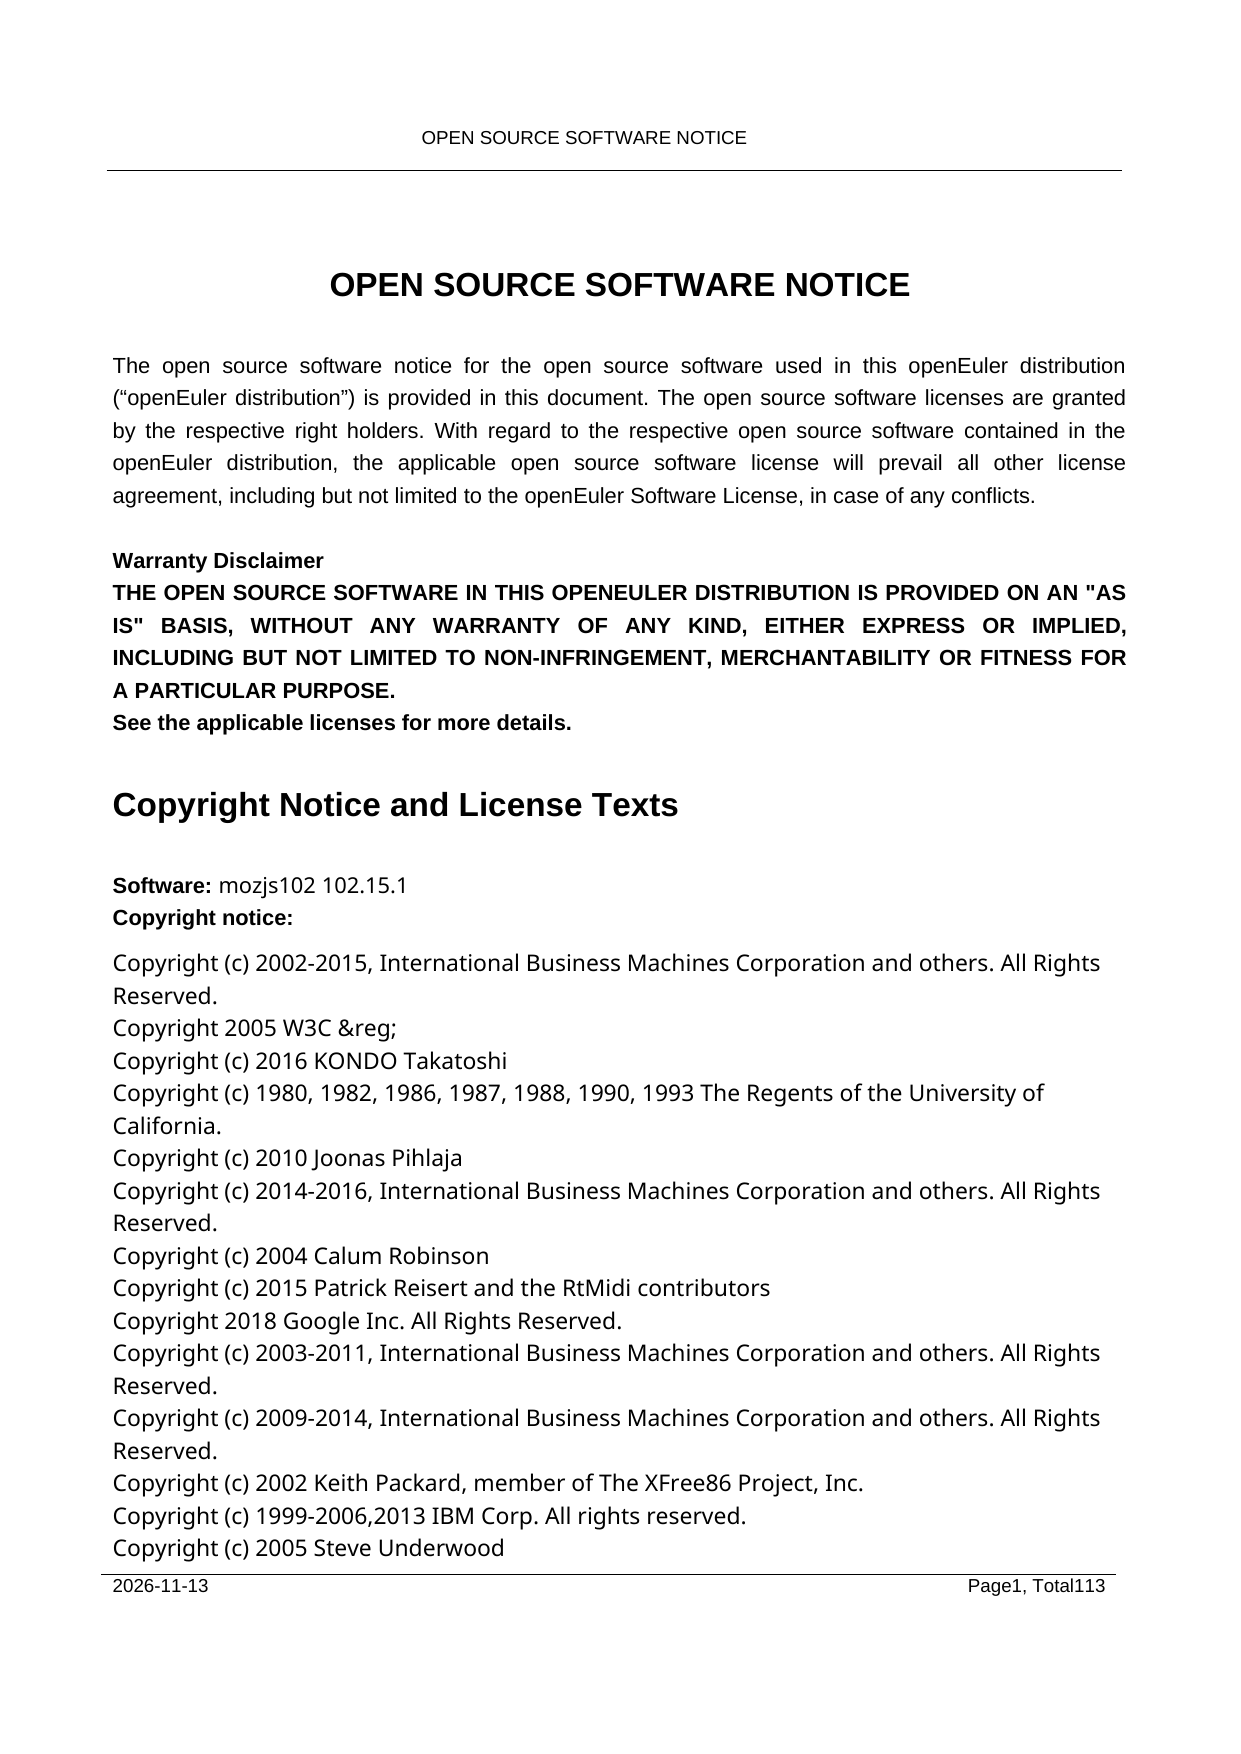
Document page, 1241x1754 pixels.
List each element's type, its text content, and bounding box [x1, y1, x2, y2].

title Software: mozjs102 102.15.1 [112, 869, 1128, 901]
text Copyright Notice and License Texts [112, 771, 1128, 836]
text THE OPEN SOURCE SOFTWARE IN THIS OPENEULER DISTRIBUTION IS PROVIDED ON AN "AS IS" BASIS, WITHOUT ANY WARRANTY OF ANY KIND, EITHER EXPRESS OR IMPLIED, INCLUDING BUT NOT LIMITED TO NON-INFRINGEMENT, MERCHANTABILITY OR FITNESS FOR A PARTICULAR PURPOSE. See the applicable licenses for more details. [112, 576, 1128, 739]
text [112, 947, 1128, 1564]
text OPEN SOURCE SOFTWARE NOTICE [112, 251, 1128, 316]
text The open source software notice for the open source software used in this openEuler distribution (“openEuler distribution”) is provided in this document. The open source software licenses are granted by the respective right holders. With regard to the respective open source software contained in the openEuler distribution, the applicable open source software license will prevail all other license agreement, including but not limited to the openEuler Software License, in case of any conflicts. [112, 349, 1128, 511]
text Copyright notice: [112, 901, 1128, 934]
text Warranty Disclaimer [112, 544, 1128, 576]
